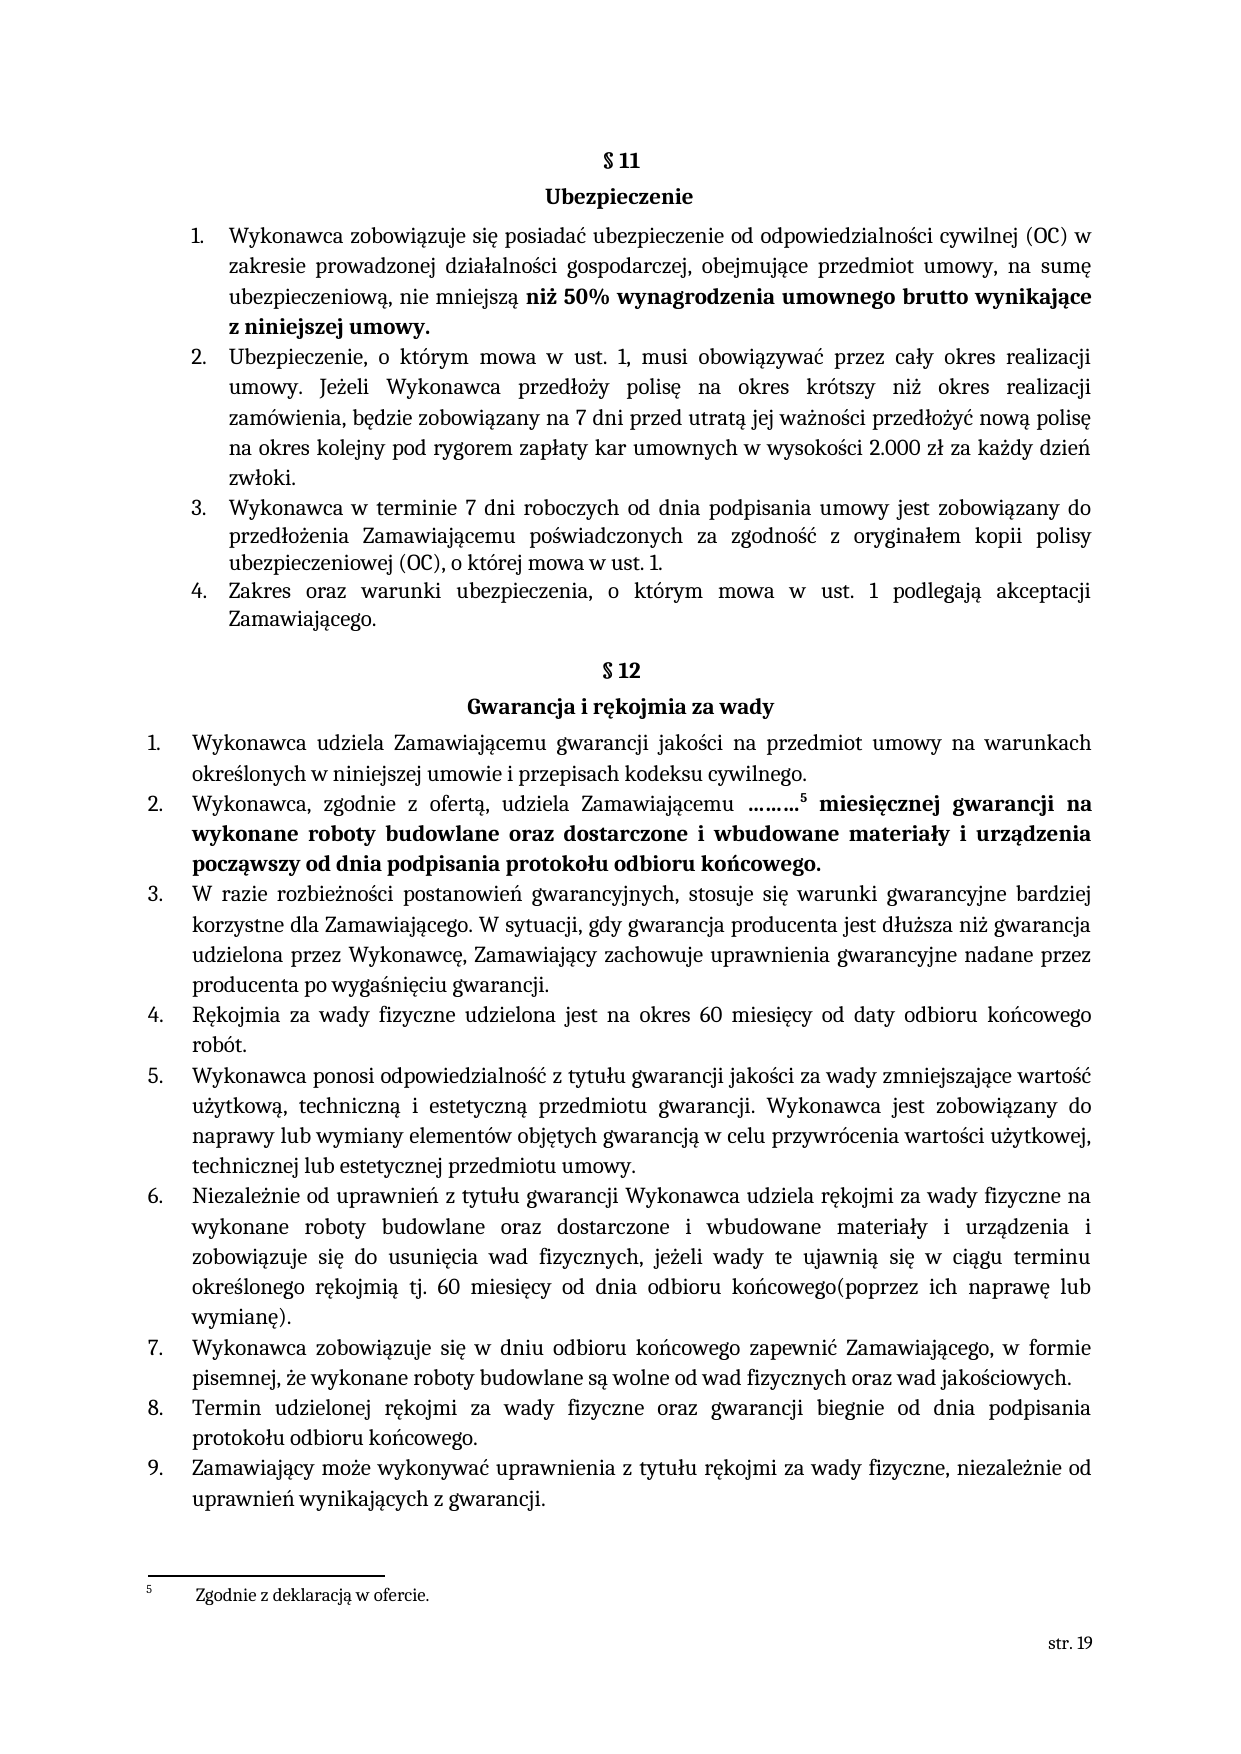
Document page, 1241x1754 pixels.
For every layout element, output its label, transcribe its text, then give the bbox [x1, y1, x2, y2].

list Rękojmia za wady fizyczne udzielona jest na okres 60 miesięcy od daty odbioru końcowego robót. [148, 1002, 1093, 1058]
list Wykonawca zobowiązuje się w dniu odbioru końcowego zapewnić Zamawiającego, w formie pisemnej, że wykonane roboty budowlane są wolne od wad fizycznych oraz wad jakościowych. [148, 1334, 1093, 1391]
list Wykonawca, zgodnie z ofertą, udziela Zamawiającemu ……… miesięcznej gwarancji na wykonane roboty budowlane oraz dostarczone i wbudowane materiały i urządzenia począwszy od dnia podpisania protokołu odbioru końcowego. [148, 791, 1093, 877]
text Ubezpieczenie [146, 184, 1093, 210]
list W razie rozbieżności postanowień gwarancyjnych, stosuje się warunki gwarancyjne bardziej korzystne dla Zamawiającego. W sytuacji, gdy gwarancja producenta jest dłuższa niż gwarancja udzielona przez Wykonawcę, Zamawiający zachowuje uprawnienia gwarancyjne nadane przez producenta po wygaśnięciu gwarancji. [148, 881, 1093, 998]
list Ubezpieczenie, o którym mowa w ust. 1, musi obowiązywać przez cały okres realizacji umowy. Jeżeli Wykonawca przedłoży polisę na okres krótszy niż okres realizacji zamówienia, będzie zobowiązany na 7 dni przed utratą jej ważności przedłożyć nową polisę na okres kolejny pod rygorem zapłaty kar umownych w wysokości 2.000 zł za każdy dzień zwłoki. [191, 344, 1093, 491]
list Termin udzielonej rękojmi za wady fizyczne oraz gwarancji biegnie od dnia podpisania protokołu odbioru końcowego. [148, 1395, 1093, 1451]
list Wykonawca ponosi odpowiedzialność z tytułu gwarancji jakości za wady zmniejszające wartość użytkową, techniczną i estetyczną przedmiotu gwarancji. Wykonawca jest zobowiązany do naprawy lub wymiany elementów objętych gwarancją w celu przywrócenia wartości użytkowej, technicznej lub estetycznej przedmiotu umowy. [148, 1062, 1093, 1179]
list Niezależnie od uprawnień z tytułu gwarancji Wykonawca udziela rękojmi za wady fizyczne na wykonane roboty budowlane oraz dostarczone i wbudowane materiały i urządzenia i zobowiązuje się do usunięcia wad fizycznych, jeżeli wady te ujawnią się w ciągu terminu określonego rękojmią tj. 60 miesięcy od dnia odbioru końcowego(poprzez ich naprawę lub wymianę). [148, 1183, 1093, 1330]
subtitle § 12 [148, 658, 1094, 684]
list Zamawiający może wykonywać uprawnienia z tytułu rękojmi za wady fizyczne, niezależnie od uprawnień wynikających z gwarancji. [148, 1455, 1093, 1512]
subtitle Gwarancja i rękojmia za wady [148, 694, 1094, 720]
subtitle § 11 [148, 148, 1094, 174]
list Wykonawca udziela Zamawiającemu gwarancji jakości na przedmiot umowy na warunkach określonych w niniejszej umowie i przepisach kodeksu cywilnego. [148, 730, 1093, 787]
list Wykonawca w terminie 7 dni roboczych od dnia podpisania umowy jest zobowiązany do przedłożenia Zamawiającemu poświadczonych za zgodność z oryginałem kopii polisy ubezpieczeniowej (OC), o której mowa w ust. 1. [191, 495, 1093, 577]
list Zakres oraz warunki ubezpieczenia, o którym mowa w ust. 1 podlegają akceptacji Zamawiającego. [191, 578, 1093, 632]
list Wykonawca zobowiązuje się posiadać ubezpieczenie od odpowiedzialności cywilnej (OC) w zakresie prowadzonej działalności gospodarczej, obejmujące przedmiot umowy, na sumę ubezpieczeniową, nie mniejszą niż 50% wynagrodzenia umownego brutto wynikające z niniejszej umowy. [191, 223, 1093, 340]
